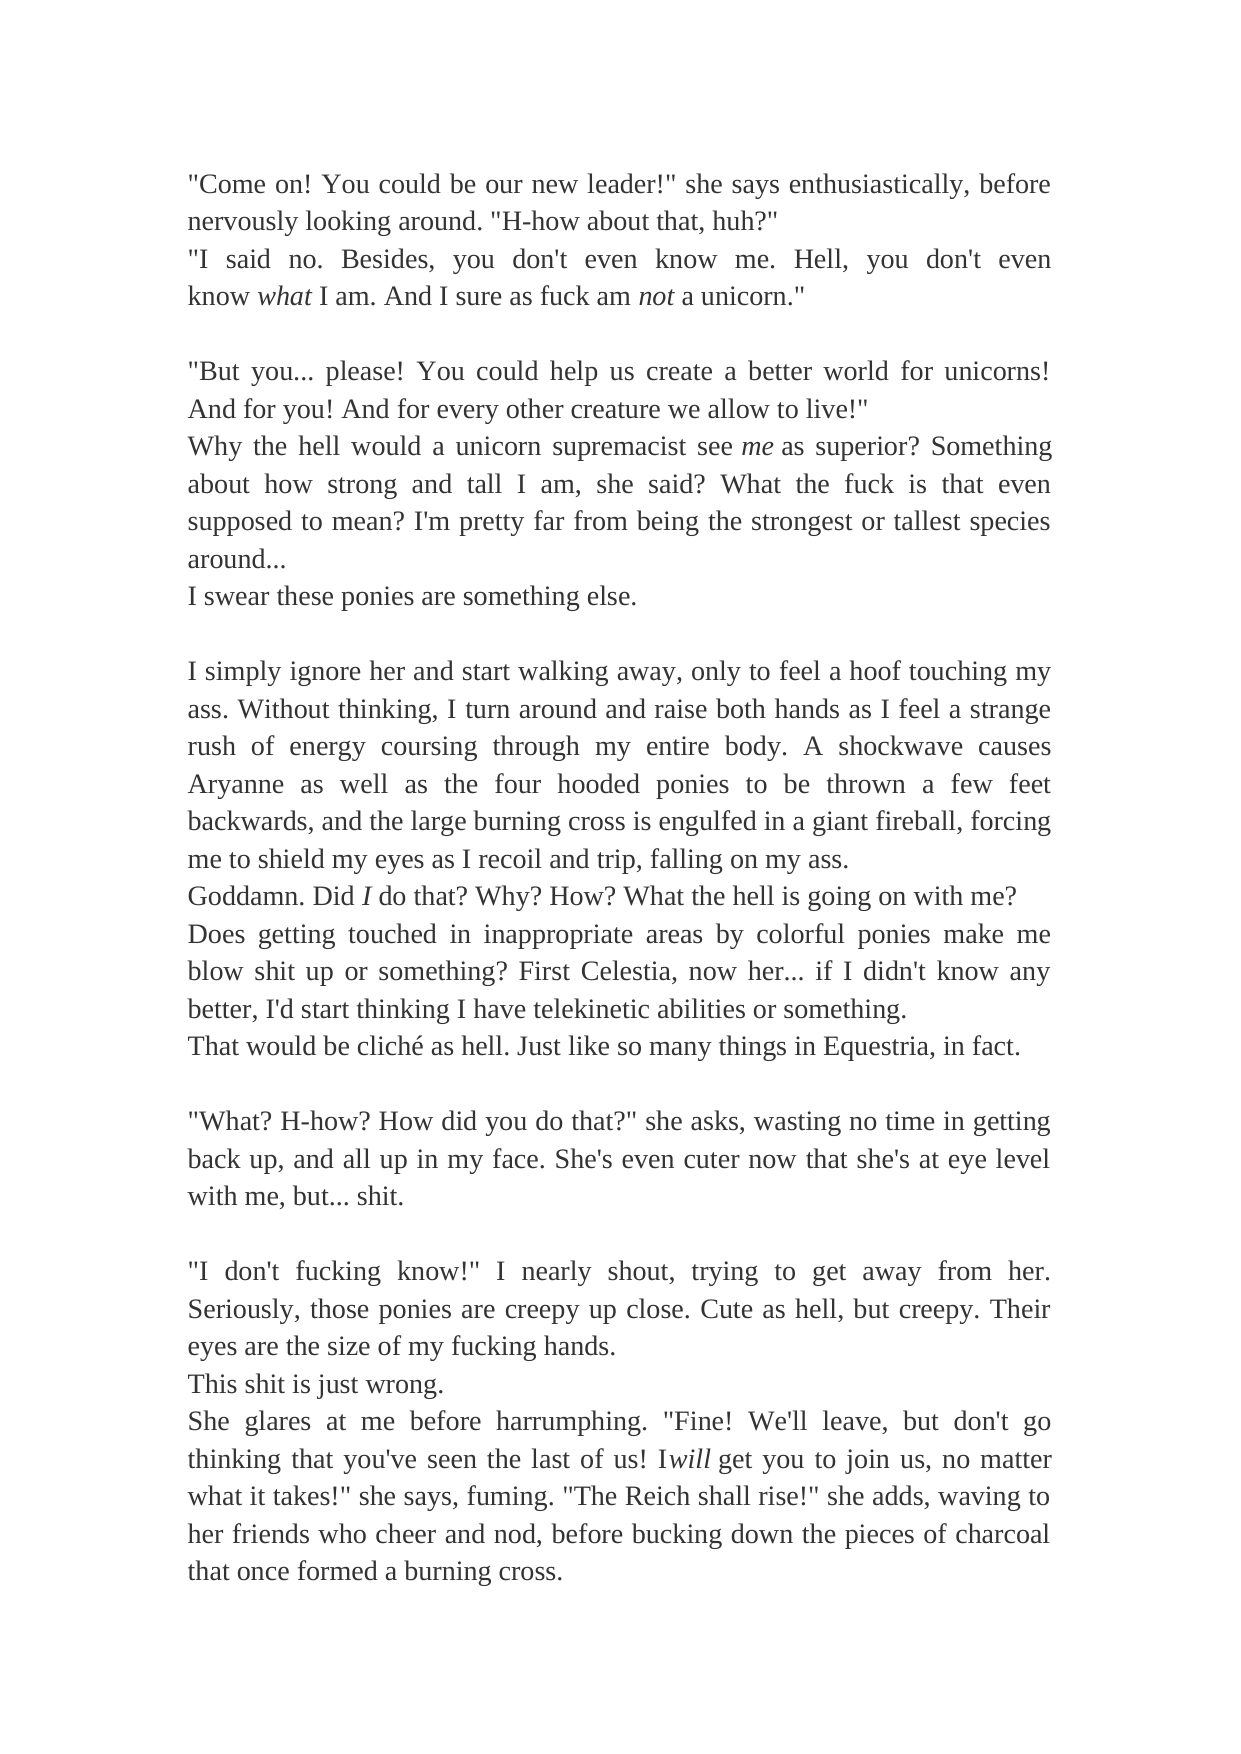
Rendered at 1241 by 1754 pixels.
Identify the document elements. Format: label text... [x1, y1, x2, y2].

text "But you... please! You could help us create a better world for unicorns! And for you! And for every other creature we allow to live!" [187, 352, 1053, 427]
text She glares at me before harrumphing. "Fine! We'll leave, but don't go thinking that you've seen the last of us! Iwill get you to join us, no matter what it takes!" she says, fuming. "The Reich shall rise!" she adds, waving to her friends who cheer and nod, before bucking down the pieces of charcoal that once formed a burning cross. [187, 1402, 1053, 1589]
text Goddamn. Did I do that? Why? How? What the hell is going on with me? [187, 877, 1053, 914]
text That would be cliché as hell. Just like so many things in Equestria, in fact. [187, 1027, 1053, 1064]
text I simply ignore her and start walking away, only to feel a hoof touching my ass. Without thinking, I turn around and raise both hands as I feel a strange rush of energy coursing through my entire body. A shockwave causes Aryanne as well as the four hooded ponies to be thrown a few feet backwards, and the large burning cross is engulfed in a giant fireball, forcing me to shield my eyes as I recoil and trip, falling on my ass. [187, 652, 1053, 877]
text Why the hell would a unicorn supremacist see me as superior? Something about how strong and tall I am, she said? What the fuck is that even supposed to mean? I'm pretty far from being the strongest or tallest species around... [187, 427, 1053, 577]
text I swear these ponies are something else. [187, 577, 1053, 614]
text "I said no. Besides, you don't even know me. Hell, you don't even know what I am. And I sure as fuck am not a unicorn." [187, 239, 1053, 314]
text This shit is just wrong. [187, 1364, 1053, 1402]
text "What? H-how? How did you do that?" she asks, wasting no time in getting back up, and all up in my face. She's even cuter now that she's at eye level with me, but... shit. [187, 1102, 1053, 1214]
text "Come on! You could be our new leader!" she says enthusiastically, before nervously looking around. "H-how about that, huh?" [187, 164, 1053, 239]
text Does getting touched in inappropriate areas by colorful ponies make me blow shit up or something? First Celestia, now her... if I didn't know any better, I'd start thinking I have telekinetic abilities or something. [187, 914, 1053, 1027]
text "I don't fucking know!" I nearly shout, trying to get away from her. Seriously, those ponies are creepy up close. Cute as hell, but creepy. Their eyes are the size of my fucking hands. [187, 1252, 1053, 1364]
